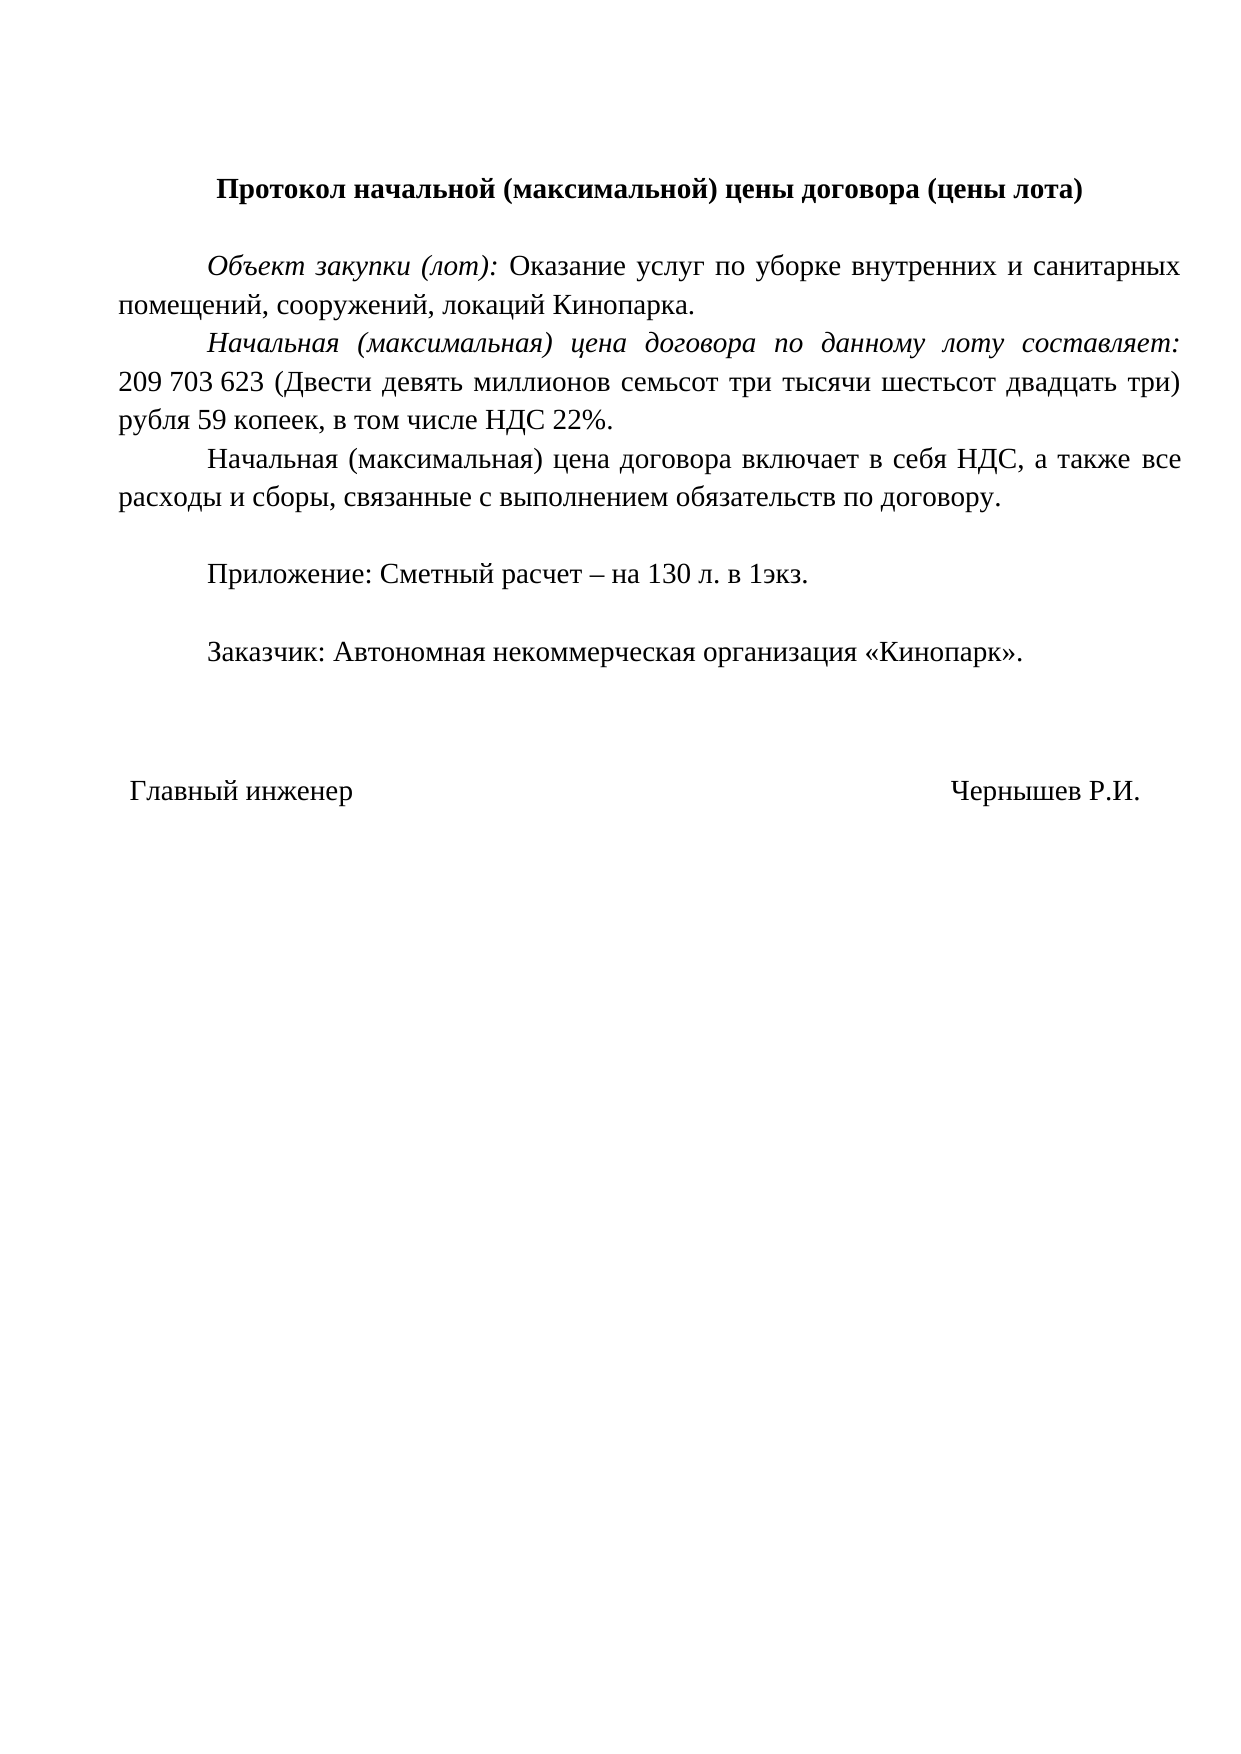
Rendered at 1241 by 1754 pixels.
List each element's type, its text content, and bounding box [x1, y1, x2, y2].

text Начальная (максимальная) цена договора включает в себя НДС, а также все расходы и сборы, связанные с выполнением обязательств по договору. [118, 441, 1181, 513]
text Объект закупки (лот): Оказание услуг по уборке внутренних и санитарных помещений, сооружений, локаций Кинопарка. [118, 248, 1181, 320]
text Протокол начальной (максимальной) цены договора (цены лота) [118, 171, 1181, 205]
text Заказчик: Автономная некоммерческая организация «Кинопарк». [118, 634, 1181, 667]
table_header Главный инженер [118, 773, 517, 810]
table_header Чернышев Р.И. [517, 773, 1152, 810]
text Приложение: Сметный расчет – на 130 л. в 1экз. [118, 557, 1181, 590]
text Начальная (максимальная) цена договора по данному лоту составляет: 209 703 623 (Двести девять миллионов семьсот три тысячи шестьсот двадцать три) рубля 59 копеек, в том числе НДС 22%. [118, 325, 1181, 436]
